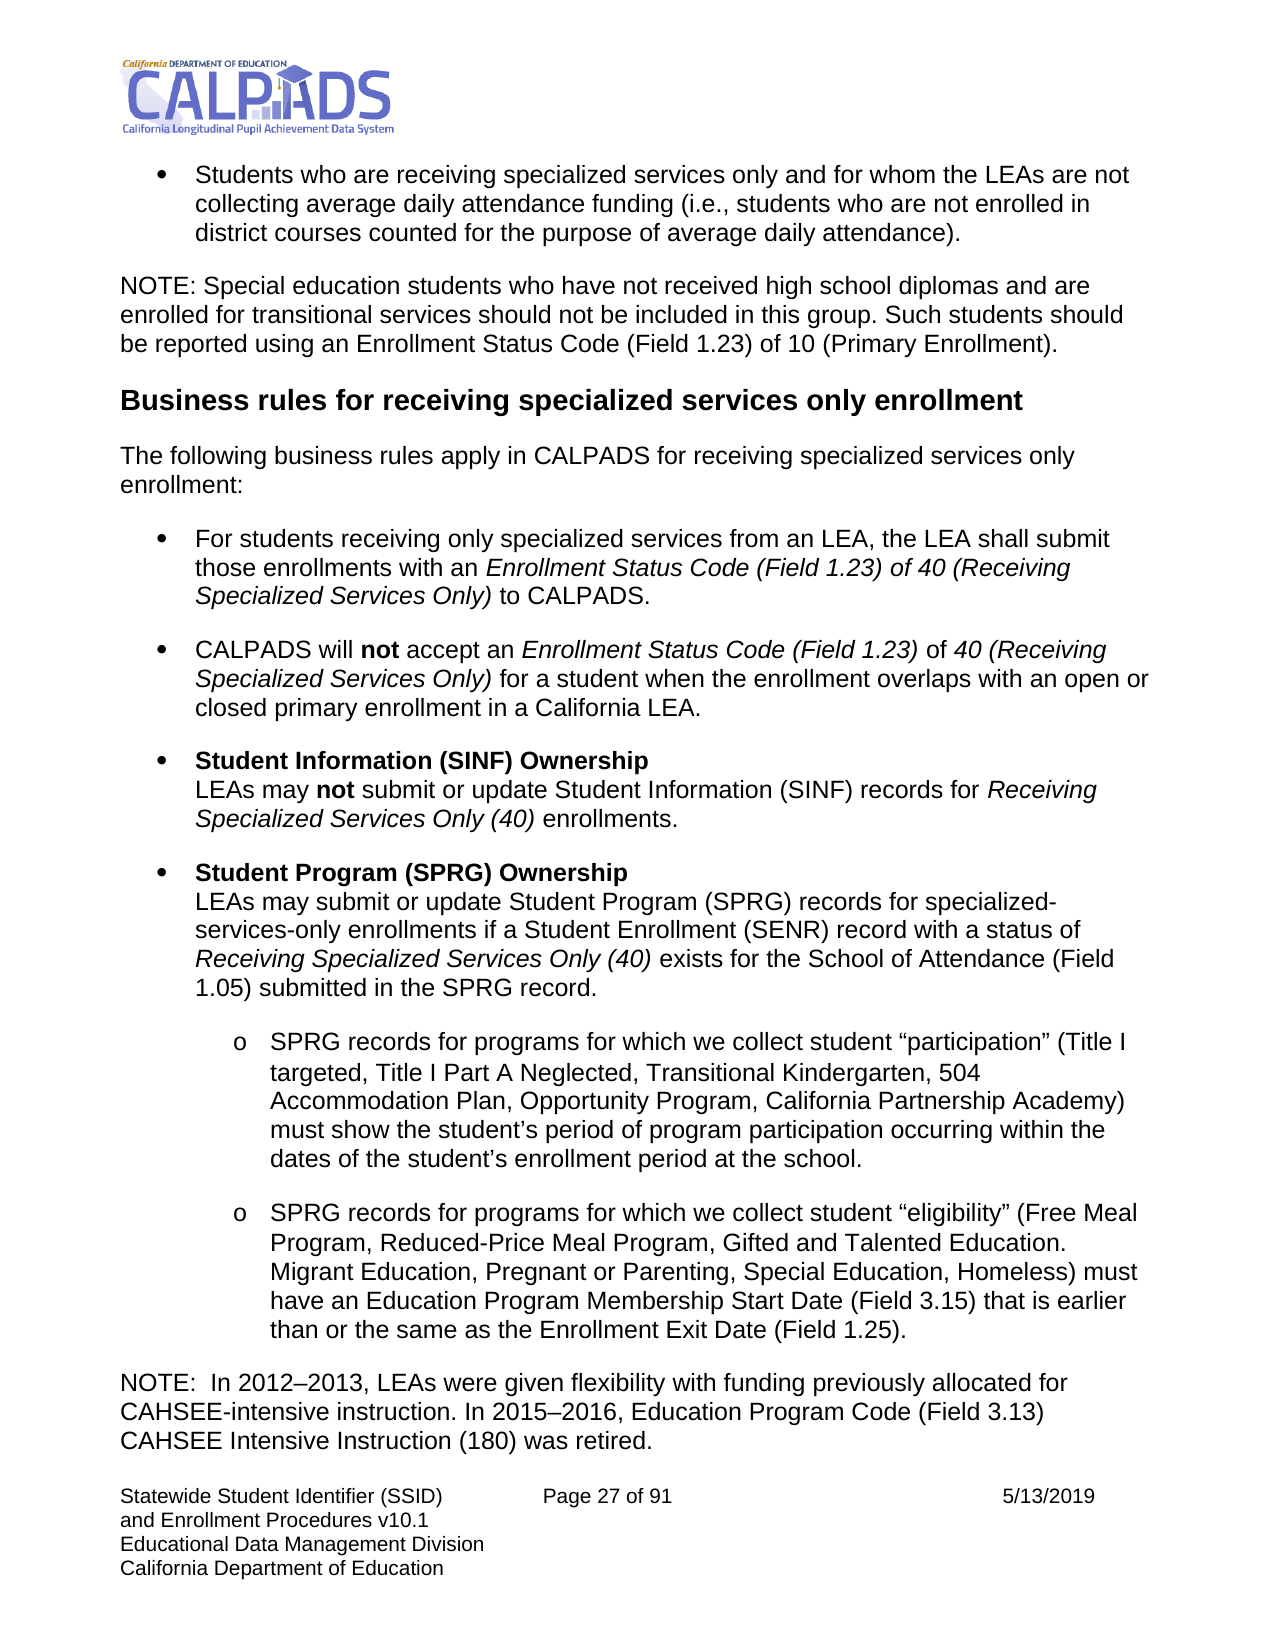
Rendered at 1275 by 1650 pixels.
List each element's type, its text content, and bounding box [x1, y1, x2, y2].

list Student Information (SINF) Ownership LEAs may not submit or update Student Information (SINF) records for Receiving Specialized Services Only (40) enrollments. [157, 746, 1155, 833]
list Student Program (SPRG) Ownership LEAs may submit or update Student Program (SPRG) records for specialized-services-only enrollments if a Student Enrollment (SENR) record with a status of Receiving Specialized Services Only (40) exists for the School of Attendance (Field 1.05) submitted in the SPRG record. [157, 858, 1155, 1002]
picture [120, 60, 404, 135]
text NOTE: In 2012–2013, LEAs were given flexibility with funding previously allocated for CAHSEE-intensive instruction. In 2015–2016, Education Program Code (Field 3.13) CAHSEE Intensive Instruction (180) was retired. [120, 1368, 1155, 1455]
list SPRG records for programs for which we collect student “participation” (Title I targeted, Title I Part A Neglected, Transitional Kindergarten, 504 Accommodation Plan, Opportunity Program, California Partnership Academy) must show the student’s period of program participation occurring within the dates of the student’s enrollment period at the school. [232, 1027, 1155, 1172]
list SPRG records for programs for which we collect student “eligibility” (Free Meal Program, Reduced-Price Meal Program, Gifted and Talented Education. Migrant Education, Pregnant or Parenting, Special Education, Homeless) must have an Education Program Membership Start Date (Field 3.15) that is earlier than or the same as the Enrollment Exit Date (Field 1.25). [232, 1197, 1155, 1343]
subtitle Business rules for receiving specialized services only enrollment [120, 383, 1155, 416]
text NOTE: Special education students who have not received high school diplomas and are enrolled for transitional services should not be included in this group. Such students should be reported using an Enrollment Status Code (Field 1.23) of 10 (Primary Enrollment). [120, 271, 1155, 358]
list For students receiving only specialized services from an LEA, the LEA shall submit those enrollments with an Enrollment Status Code (Field 1.23) of 40 (Receiving Specialized Services Only) to CALPADS. [157, 524, 1155, 610]
text The following business rules apply in CALPADS for receiving specialized services only enrollment: [120, 441, 1155, 499]
list CALPADS will not accept an Enrollment Status Code (Field 1.23) of 40 (Receiving Specialized Services Only) for a student when the enrollment overlaps with an open or closed primary enrollment in a California LEA. [157, 635, 1155, 721]
list Students who are receiving specialized services only and for whom the LEAs are not collecting average daily attendance funding (i.e., students who are not enrolled in district courses counted for the purpose of average daily attendance). [157, 160, 1155, 246]
